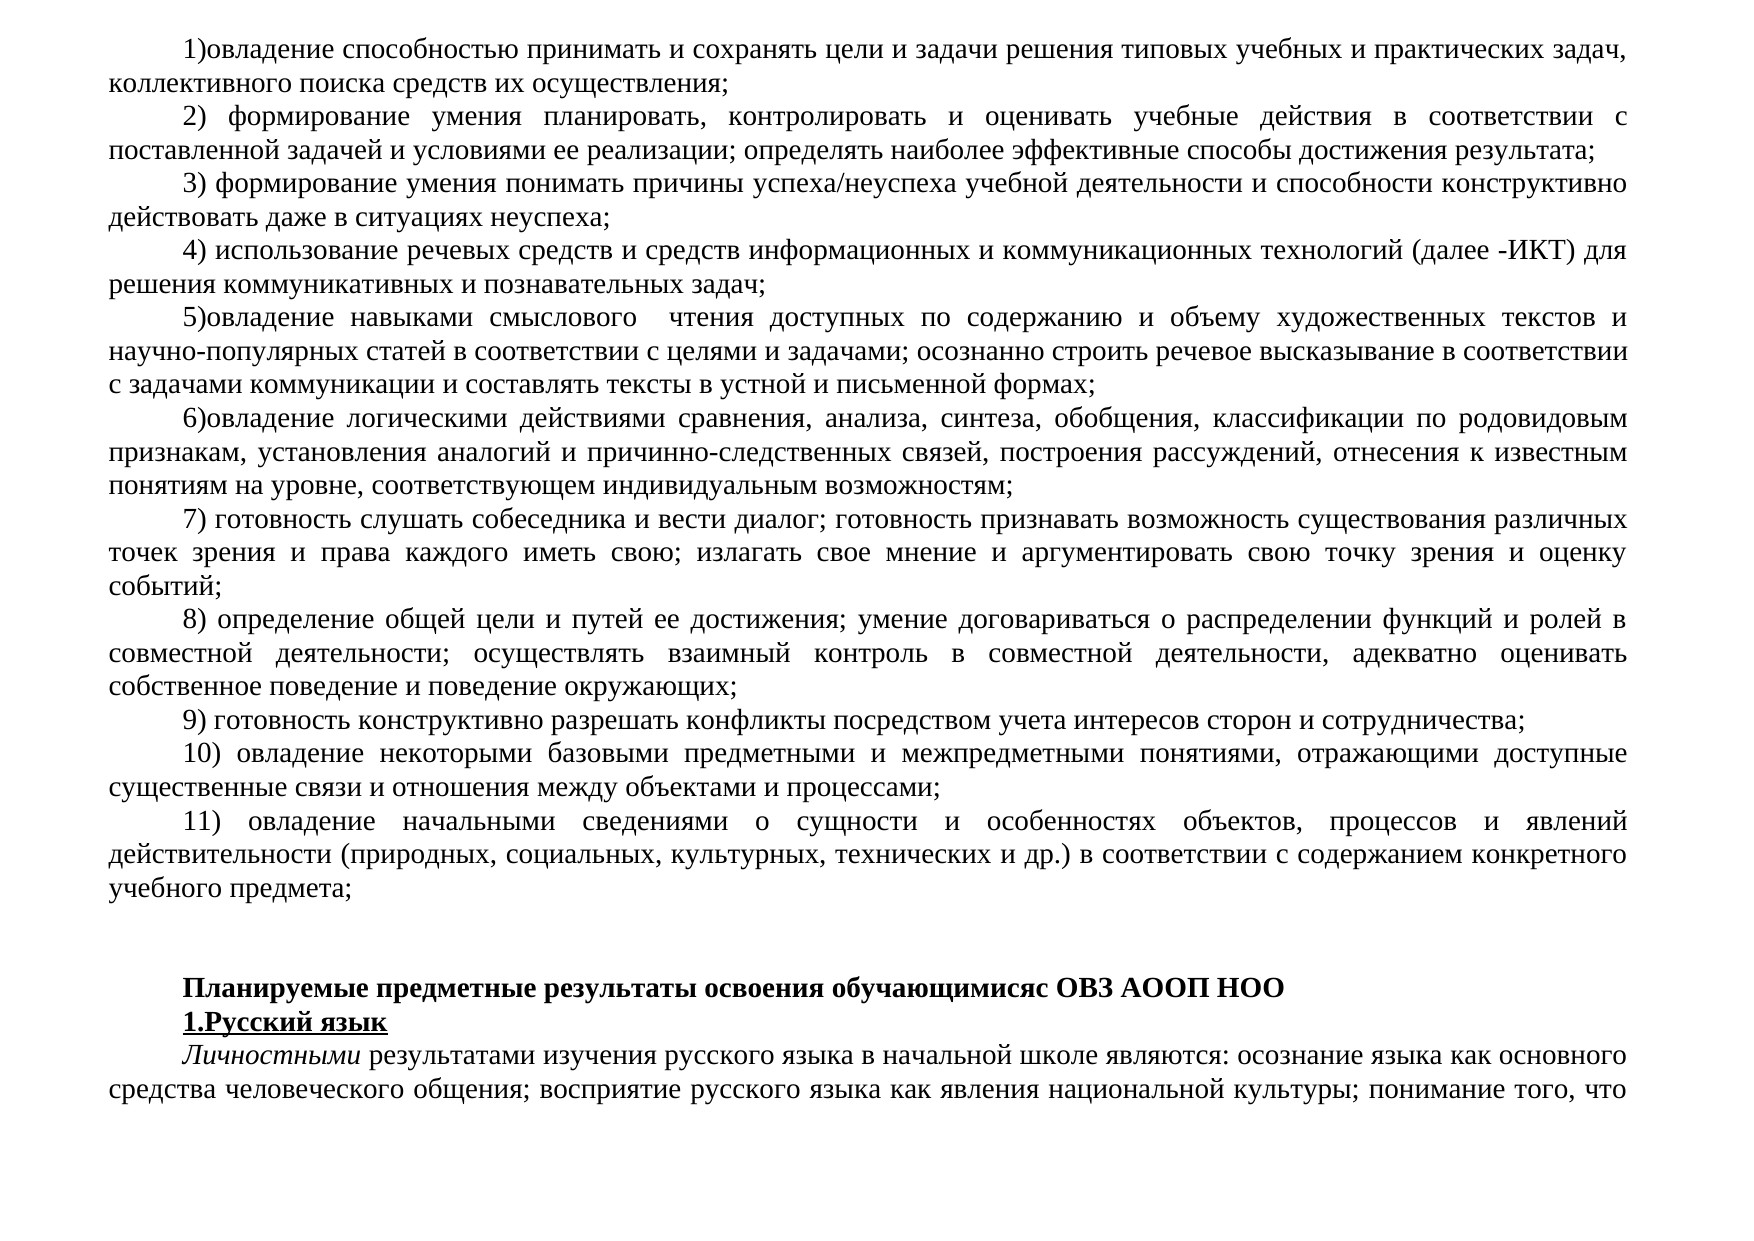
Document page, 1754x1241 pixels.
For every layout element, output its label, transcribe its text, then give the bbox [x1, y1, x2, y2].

text 10) овладение некоторыми базовыми предметными и межпредметными понятиями, отражающими доступные существенные связи и отношения между объектами и процессами; [108, 736, 1629, 803]
text 3) формирование умения понимать причины успеха/неуспеха учебной деятельности и способности конструктивно действовать даже в ситуациях неуспеха; [108, 165, 1629, 232]
text 5)овладение навыками смыслового чтения доступных по содержанию и объему художественных текстов и научно-популярных статей в соответствии с целями и задачами; осознанно строить речевое высказывание в соответствии с задачами коммуникации и составлять тексты в устной и письменной формах; [108, 299, 1629, 400]
text 1)овладение способностью принимать и сохранять цели и задачи решения типовых учебных и практических задач, коллективного поиска средств их осуществления; [108, 31, 1629, 98]
text 11) овладение начальными сведениями о сущности и особенностях объектов, процессов и явлений действительности (природных, социальных, культурных, технических и др.) в соответствии с содержанием конкретного учебного предмета; [108, 803, 1629, 903]
text 8) определение общей цели и путей ее достижения; умение договариваться о распределении функций и ролей в совместной деятельности; осуществлять взаимный контроль в совместной деятельности, адекватно оценивать собственное поведение и поведение окружающих; [108, 601, 1629, 702]
text Планируемые предметные результаты освоения обучающимисяс ОВЗ АООП НОО [108, 970, 1629, 1004]
text 1.Русский язык [108, 1004, 1629, 1037]
text 9) готовность конструктивно разрешать конфликты посредством учета интересов сторон и сотрудничества; [108, 702, 1629, 736]
text 2) формирование умения планировать, контролировать и оценивать учебные действия в соответствии с поставленной задачей и условиями ее реализации; определять наиболее эффективные способы достижения результата; [108, 98, 1629, 165]
text 7) готовность слушать собеседника и вести диалог; готовность признавать возможность существования различных точек зрения и права каждого иметь свою; излагать свое мнение и аргументировать свою точку зрения и оценку событий; [108, 501, 1629, 601]
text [108, 1037, 1629, 1104]
text 4) использование речевых средств и средств информационных и коммуникационных технологий (далее -ИКТ) для решения коммуникативных и познавательных задач; [108, 232, 1629, 299]
text 6)овладение логическими действиями сравнения, анализа, синтеза, обобщения, классификации по родовидовым признакам, установления аналогий и причинно-следственных связей, построения рассуждений, отнесения к известным понятиям на уровне, соответствующем индивидуальным возможностям; [108, 400, 1629, 501]
